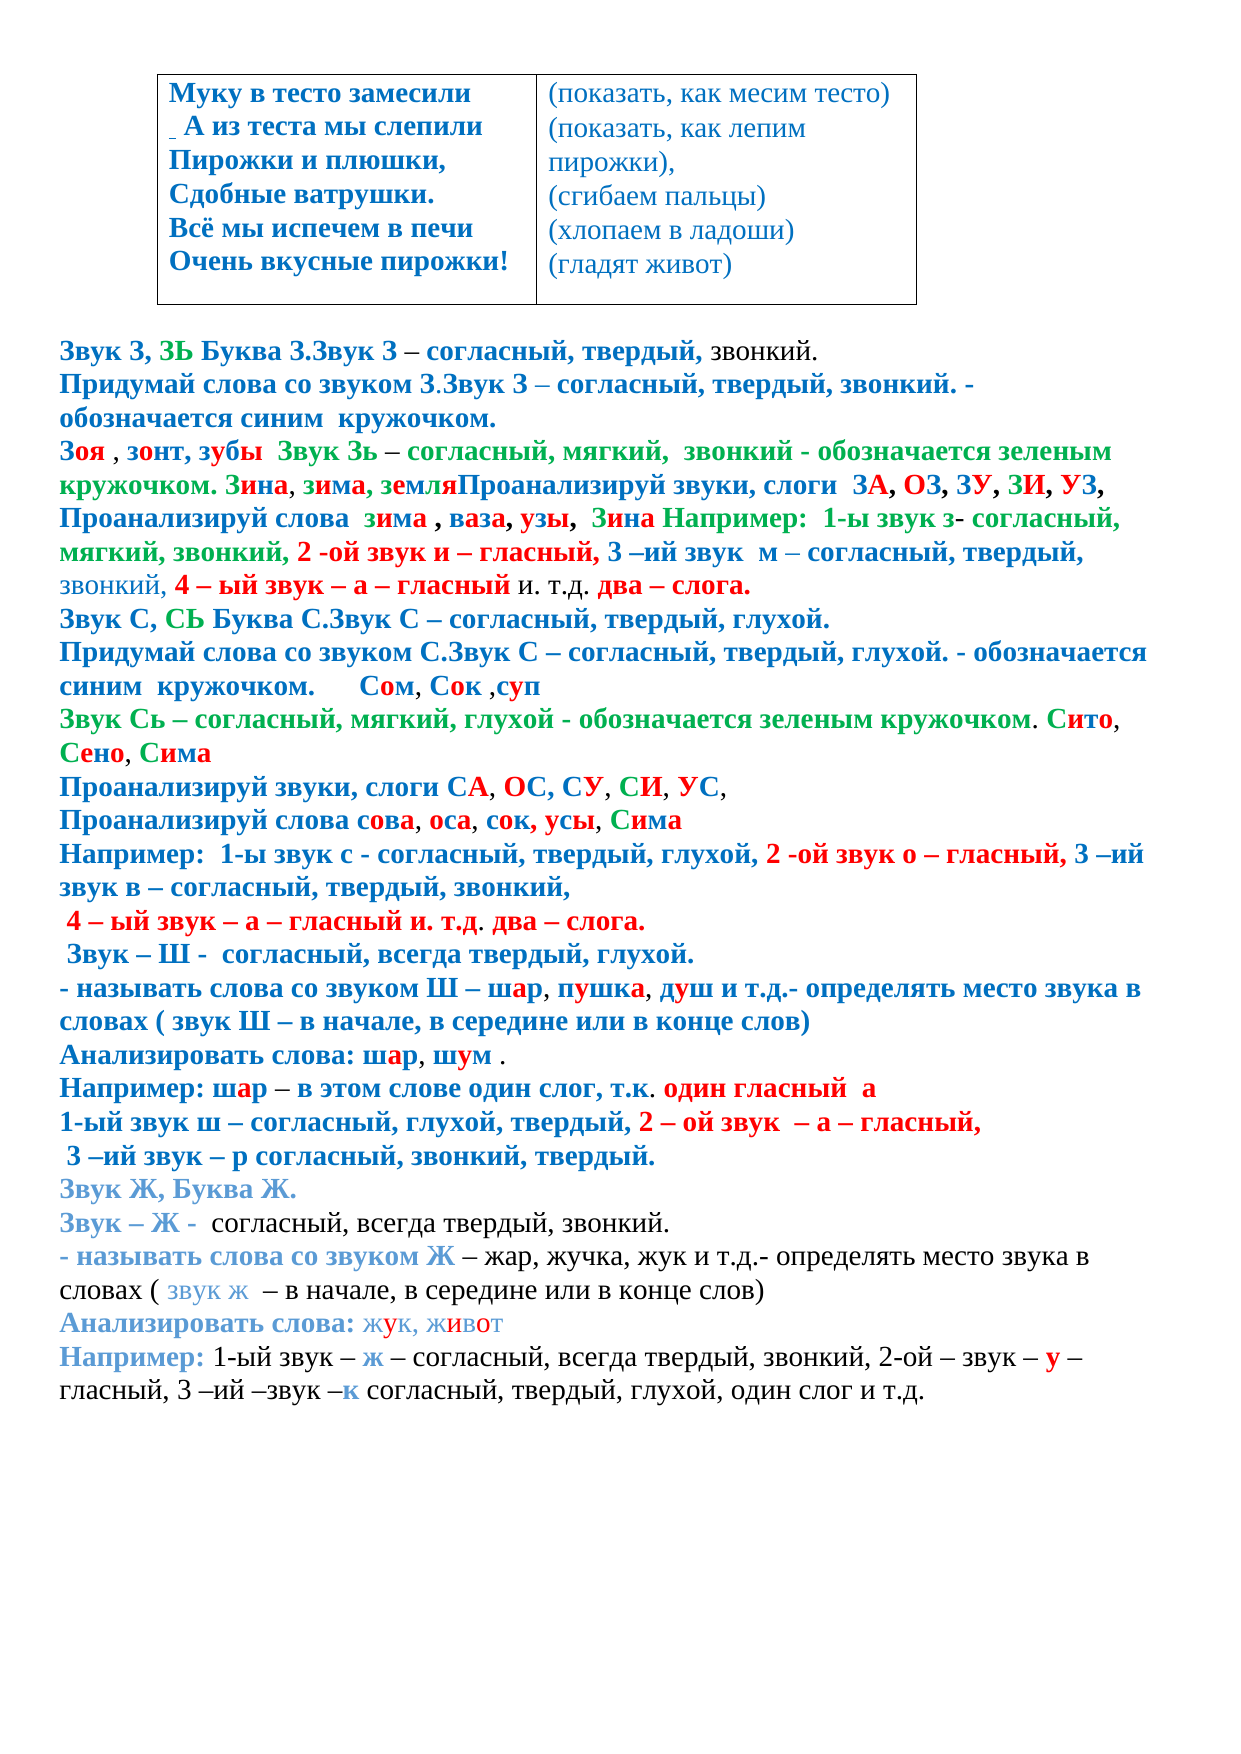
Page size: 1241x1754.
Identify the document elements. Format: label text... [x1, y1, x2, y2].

text Звук Ж, Буква Ж. [59, 1171, 1152, 1205]
text Например: 1-ы звук с - согласный, твердый, глухой, 2 -ой звук о – гласный, 3 –ий звук в – согласный, твердый, звонкий, [59, 836, 1152, 903]
text Анализировать слова: жук, живот [59, 1305, 1152, 1339]
text Звук – Ш - согласный, всегда твердый, глухой. [59, 936, 1152, 970]
text Придумай слова со звуком С.Звук С – согласный, твердый, глухой. - обозначается синим кружочком. Сом, Сок ,суп [59, 634, 1152, 702]
text - называть слова со звуком Ш – шар, пушка, душ и т.д.- определять место звука в словах ( звук Ш – в начале, в середине или в конце слов) [59, 970, 1152, 1037]
text Анализировать слова: шар, шум . [59, 1037, 1152, 1071]
table_header (показать, как месим тесто) (показать, как лепим пирожки), (сгибаем пальцы) (хлопаем в ладоши) (гладят живот) [537, 75, 916, 303]
text Звук С, СЬ Буква С.Звук С – согласный, твердый, глухой. [59, 601, 1152, 634]
text Звук Сь – согласный, мягкий, глухой - обозначается зеленым кружочком. Сито, Сено, Сима [59, 702, 1152, 769]
text 1-ый звук ш – согласный, глухой, твердый, 2 – ой звук – а – гласный, [59, 1104, 1152, 1138]
text Проанализируй звуки, слоги СА, ОС, СУ, СИ, УС, [59, 769, 1152, 802]
text Например: 1-ый звук – ж – согласный, всегда твердый, звонкий, 2-ой – звук – у –гласный, 3 –ий –звук –к согласный, твердый, глухой, один слог и т.д. [59, 1339, 1152, 1406]
text Зоя , зонт, зубы Звук Зь – согласный, мягкий, звонкий - обозначается зеленым кружочком. Зина, зима, земляПроанализируй звуки, слоги ЗА, ОЗ, ЗУ, ЗИ, УЗ, Проанализируй слова зима , ваза, узы, Зина Например: 1-ы звук з- согласный, мягкий, звонкий, 2 -ой звук и – гласный, 3 –ий звук м – согласный, твердый, звонкий, 4 – ый звук – а – гласный и. т.д. два – слога. [59, 433, 1152, 601]
text 3 –ий звук – р согласный, звонкий, твердый. [59, 1138, 1152, 1171]
text Звук З, ЗЬ Буква З.Звук З – согласный, твердый, звонкий. [59, 333, 1152, 366]
table_header Муку в тесто замесили А из теста мы слепили Пирожки и плюшки, Сдобные ватрушки. Всё мы испечем в печи Очень вкусные пирожки! [158, 75, 536, 303]
text Придумай слова со звуком З.Звук З – согласный, твердый, звонкий. - обозначается синим кружочком. [59, 366, 1152, 433]
text - называть слова со звуком Ж – жар, жучка, жук и т.д.- определять место звука в словах ( звук ж – в начале, в середине или в конце слов) [59, 1238, 1152, 1305]
text 4 – ый звук – а – гласный и. т.д. два – слога. [59, 903, 1152, 936]
text Например: шар – в этом слове один слог, т.к. один гласный а [59, 1071, 1152, 1104]
text Проанализируй слова сова, оса, сок, усы, Сима [59, 802, 1152, 836]
text Звук – Ж - согласный, всегда твердый, звонкий. [59, 1205, 1152, 1238]
